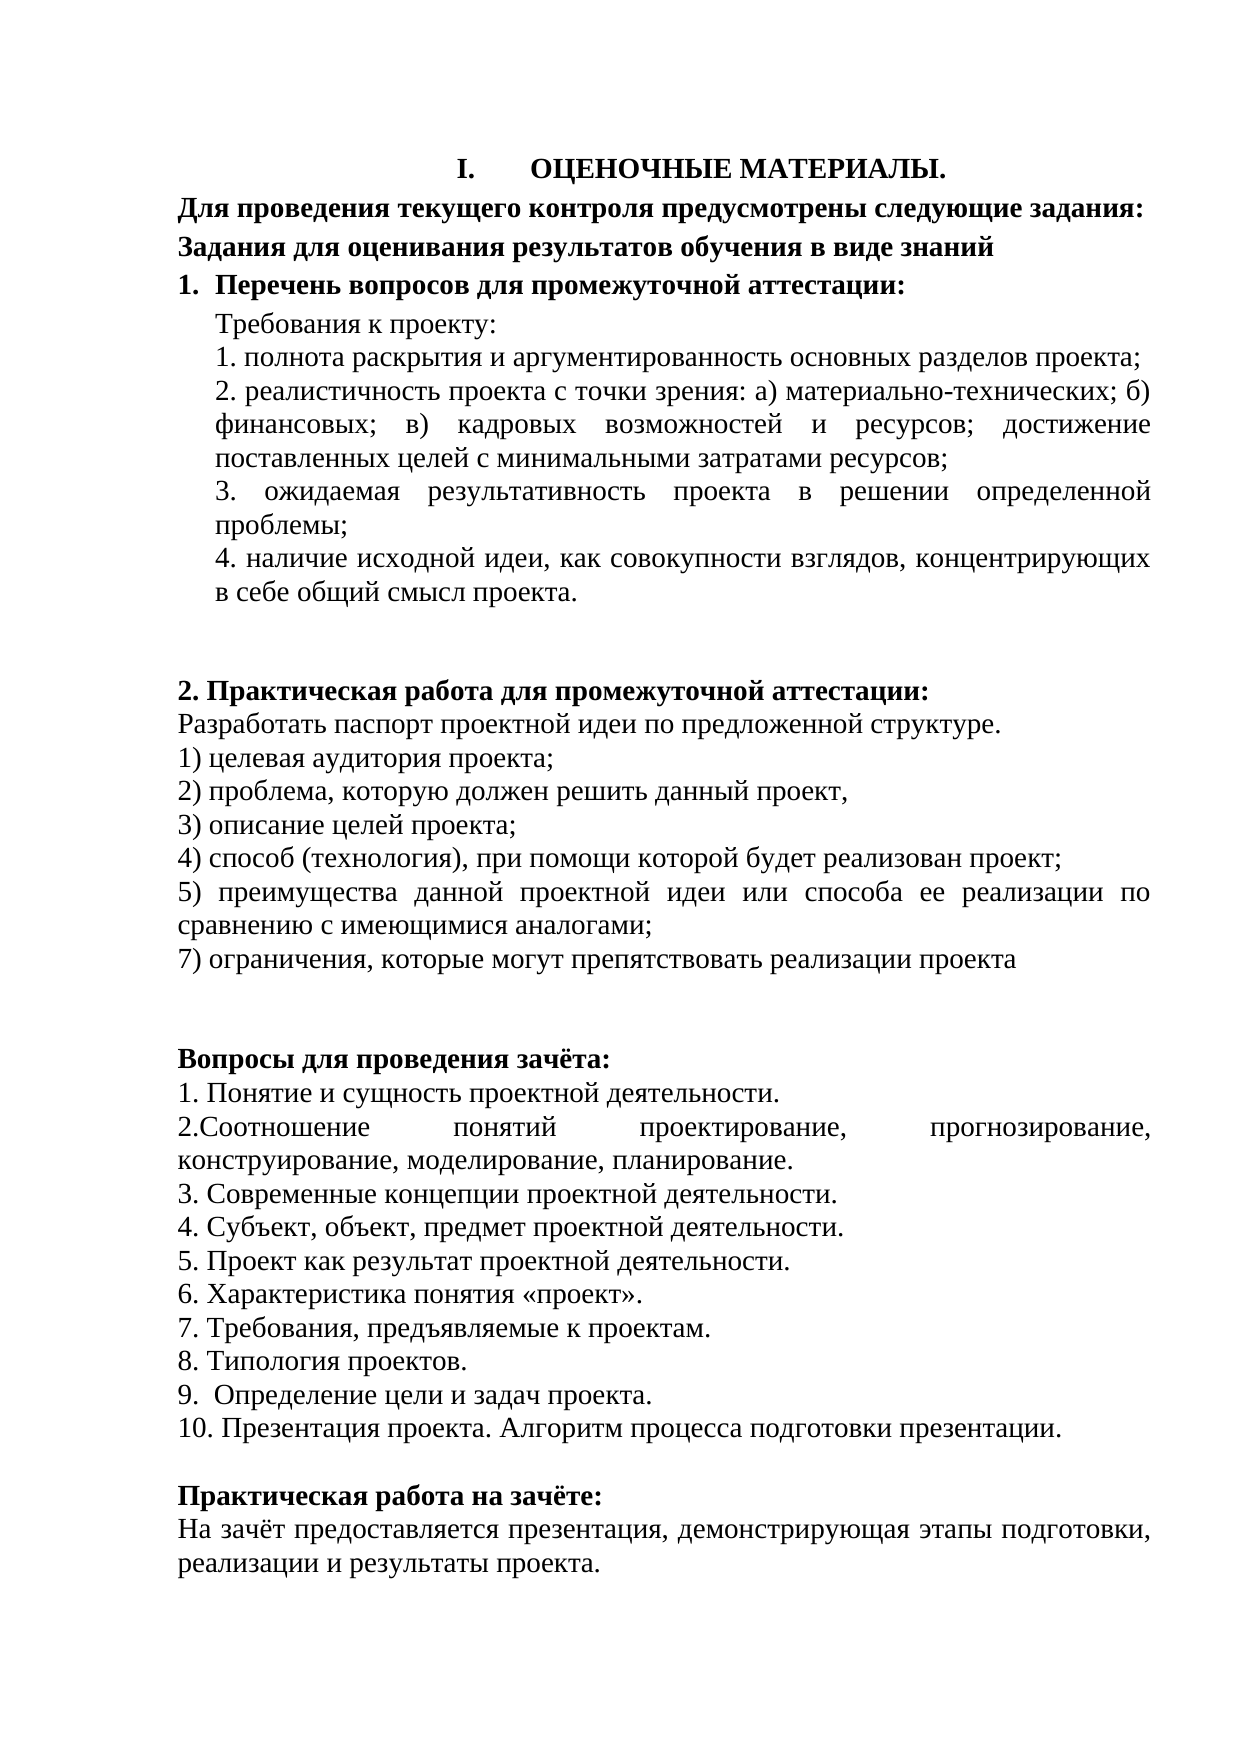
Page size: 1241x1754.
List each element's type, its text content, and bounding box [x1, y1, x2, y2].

text 3. Современные концепции проектной деятельности. [177, 1176, 1152, 1209]
text Вопросы для проведения зачёта: [177, 1042, 1152, 1075]
text 4) способ (технология), при помощи которой будет реализован проект; [177, 840, 1152, 874]
list 4. наличие исходной идеи, как совокупности взглядов, концентрирующих в себе общий смысл проекта. [215, 541, 1152, 608]
text Для проведения текущего контроля предусмотрены следующие задания: [177, 190, 1152, 224]
text 2) проблема, которую должен решить данный проект, [177, 773, 1152, 807]
text 8. Типология проектов. [177, 1343, 1152, 1377]
list Требования к проекту: [215, 306, 1152, 339]
text 5) преимущества данной проектной идеи или способа ее реализации по сравнению с имеющимися аналогами; [177, 874, 1152, 941]
text 5. Проект как результат проектной деятельности. [177, 1243, 1152, 1276]
list 2. реалистичность проекта с точки зрения: а) материально-технических; б) финансовых; в) кадровых возможностей и ресурсов; достижение поставленных целей с минимальными затратами ресурсов; [215, 373, 1152, 473]
text 3) описание целей проекта; [177, 807, 1152, 840]
text 4. Субъект, объект, предмет проектной деятельности. [177, 1209, 1152, 1243]
text Практическая работа на зачёте: [177, 1478, 1152, 1511]
text 7) ограничения, которые могут препятствовать реализации проекта [177, 941, 1152, 974]
text 1. Понятие и сущность проектной деятельности. [177, 1075, 1152, 1109]
text 1) целевая аудитория проекта; [177, 740, 1152, 773]
text 7. Требования, предъявляемые к проектам. [177, 1310, 1152, 1343]
text Задания для оценивания результатов обучения в виде знаний [177, 229, 1152, 262]
list Перечень вопросов для промежуточной аттестации: [177, 267, 1152, 301]
text На зачёт предоставляется презентация, демонстрирующая этапы подготовки, реализации и результаты проекта. [177, 1511, 1152, 1578]
text 2.Соотношение понятий проектирование, прогнозирование, конструирование, моделирование, планирование. [177, 1109, 1152, 1176]
text 9. Определение цели и задач проекта. [177, 1377, 1152, 1411]
list ОЦЕНОЧНЫЕ МАТЕРИАЛЫ. [177, 152, 1152, 185]
text 10. Презентация проекта. Алгоритм процесса подготовки презентации. [177, 1411, 1152, 1444]
text Разработать паспорт проектной идеи по предложенной структуре. [177, 706, 1152, 740]
list 3. ожидаемая результативность проекта в решении определенной проблемы; [215, 473, 1152, 541]
list 1. полнота раскрытия и аргументированность основных разделов проекта; [215, 339, 1152, 373]
text 2. Практическая работа для промежуточной аттестации: [177, 673, 1152, 706]
text 6. Характеристика понятия «проект». [177, 1276, 1152, 1310]
